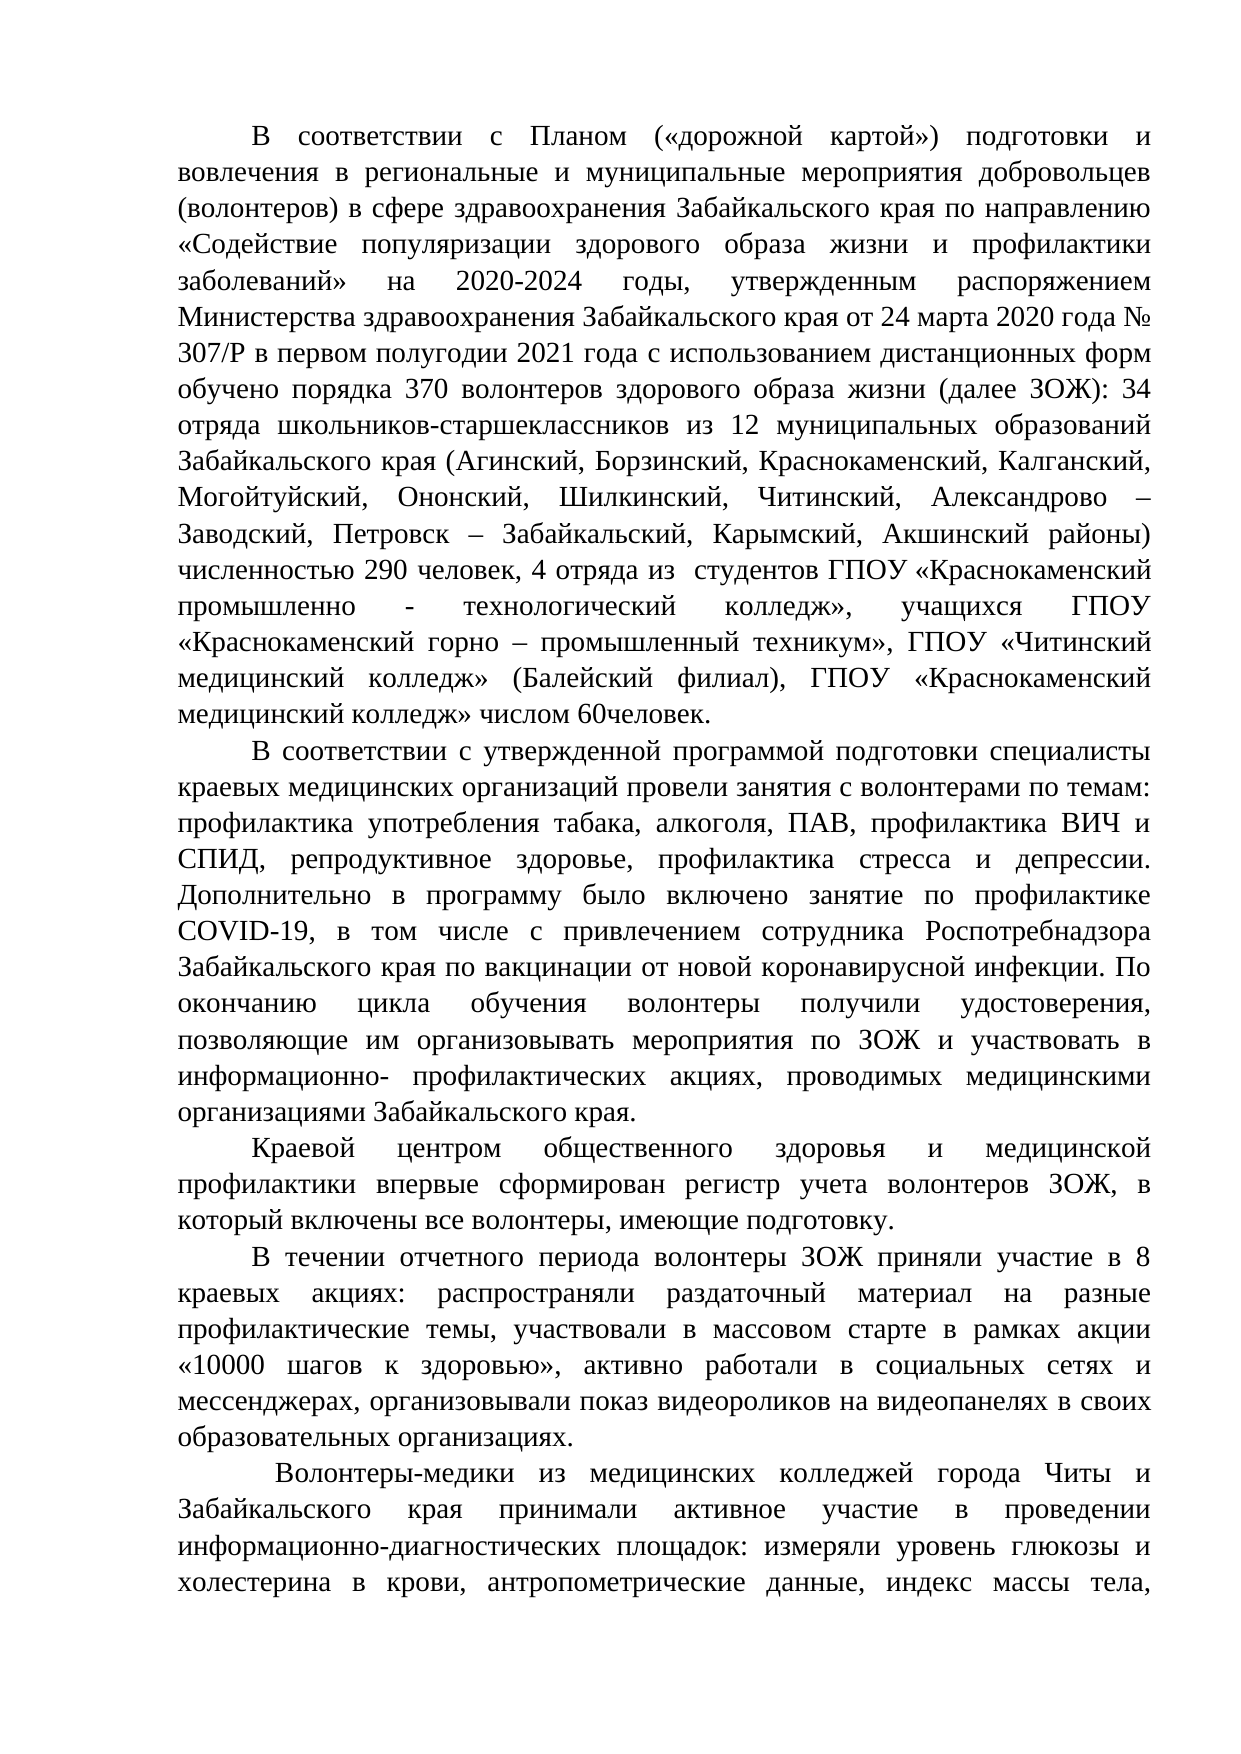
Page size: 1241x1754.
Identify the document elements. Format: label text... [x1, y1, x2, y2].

text В соответствии с утвержденной программой подготовки специалисты краевых медицинских организаций провели занятия с волонтерами по темам: профилактика употребления табака, алкоголя, ПАВ, профилактика ВИЧ и СПИД, репродуктивное здоровье, профилактика стресса и депрессии. Дополнительно в программу было включено занятие по профилактике COVID-19, в том числе с привлечением сотрудника Роспотребнадзора Забайкальского края по вакцинации от новой коронавирусной инфекции. По окончанию цикла обучения волонтеры получили удостоверения, позволяющие им организовывать мероприятия по ЗОЖ и участвовать в информационно- профилактических акциях, проводимых медицинскими организациями Забайкальского края. [177, 733, 1152, 1128]
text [177, 1456, 1152, 1597]
text В соответствии с Планом («дорожной картой») подготовки и вовлечения в региональные и муниципальные мероприятия добровольцев (волонтеров) в сфере здравоохранения Забайкальского края по направлению «Содействие популяризации здорового образа жизни и профилактики заболеваний» на 2020-2024 годы, утвержденным распоряжением Министерства здравоохранения Забайкальского края от 24 марта 2020 года № 307/Р в первом полугодии 2021 года с использованием дистанционных форм обучено порядка 370 волонтеров здорового образа жизни (далее ЗОЖ): 34 отряда школьников-старшеклассников из 12 муниципальных образований Забайкальского края (Агинский, Борзинский, Краснокаменский, Калганский, Могойтуйский, Ононский, Шилкинский, Читинский, Александрово – Заводский, Петровск – Забайкальский, Карымский, Акшинский районы) численностью 290 человек, 4 отряда из студентов ГПОУ «Краснокаменский промышленно - технологический колледж», учащихся ГПОУ «Краснокаменский горно – промышленный техникум», ГПОУ «Читинский медицинский колледж» (Балейский филиал), ГПОУ «Краснокаменский медицинский колледж» числом 60человек. [177, 118, 1152, 730]
text Краевой центром общественного здоровья и медицинской профилактики впервые сформирован регистр учета волонтеров ЗОЖ, в который включены все волонтеры, имеющие подготовку. [177, 1130, 1152, 1236]
text В течении отчетного периода волонтеры ЗОЖ приняли участие в 8 краевых акциях: распространяли раздаточный материал на разные профилактические темы, участвовали в массовом старте в рамках акции «10000 шагов к здоровью», активно работали в социальных сетях и мессенджерах, организовывали показ видеороликов на видеопанелях в своих образовательных организациях. [177, 1239, 1152, 1453]
